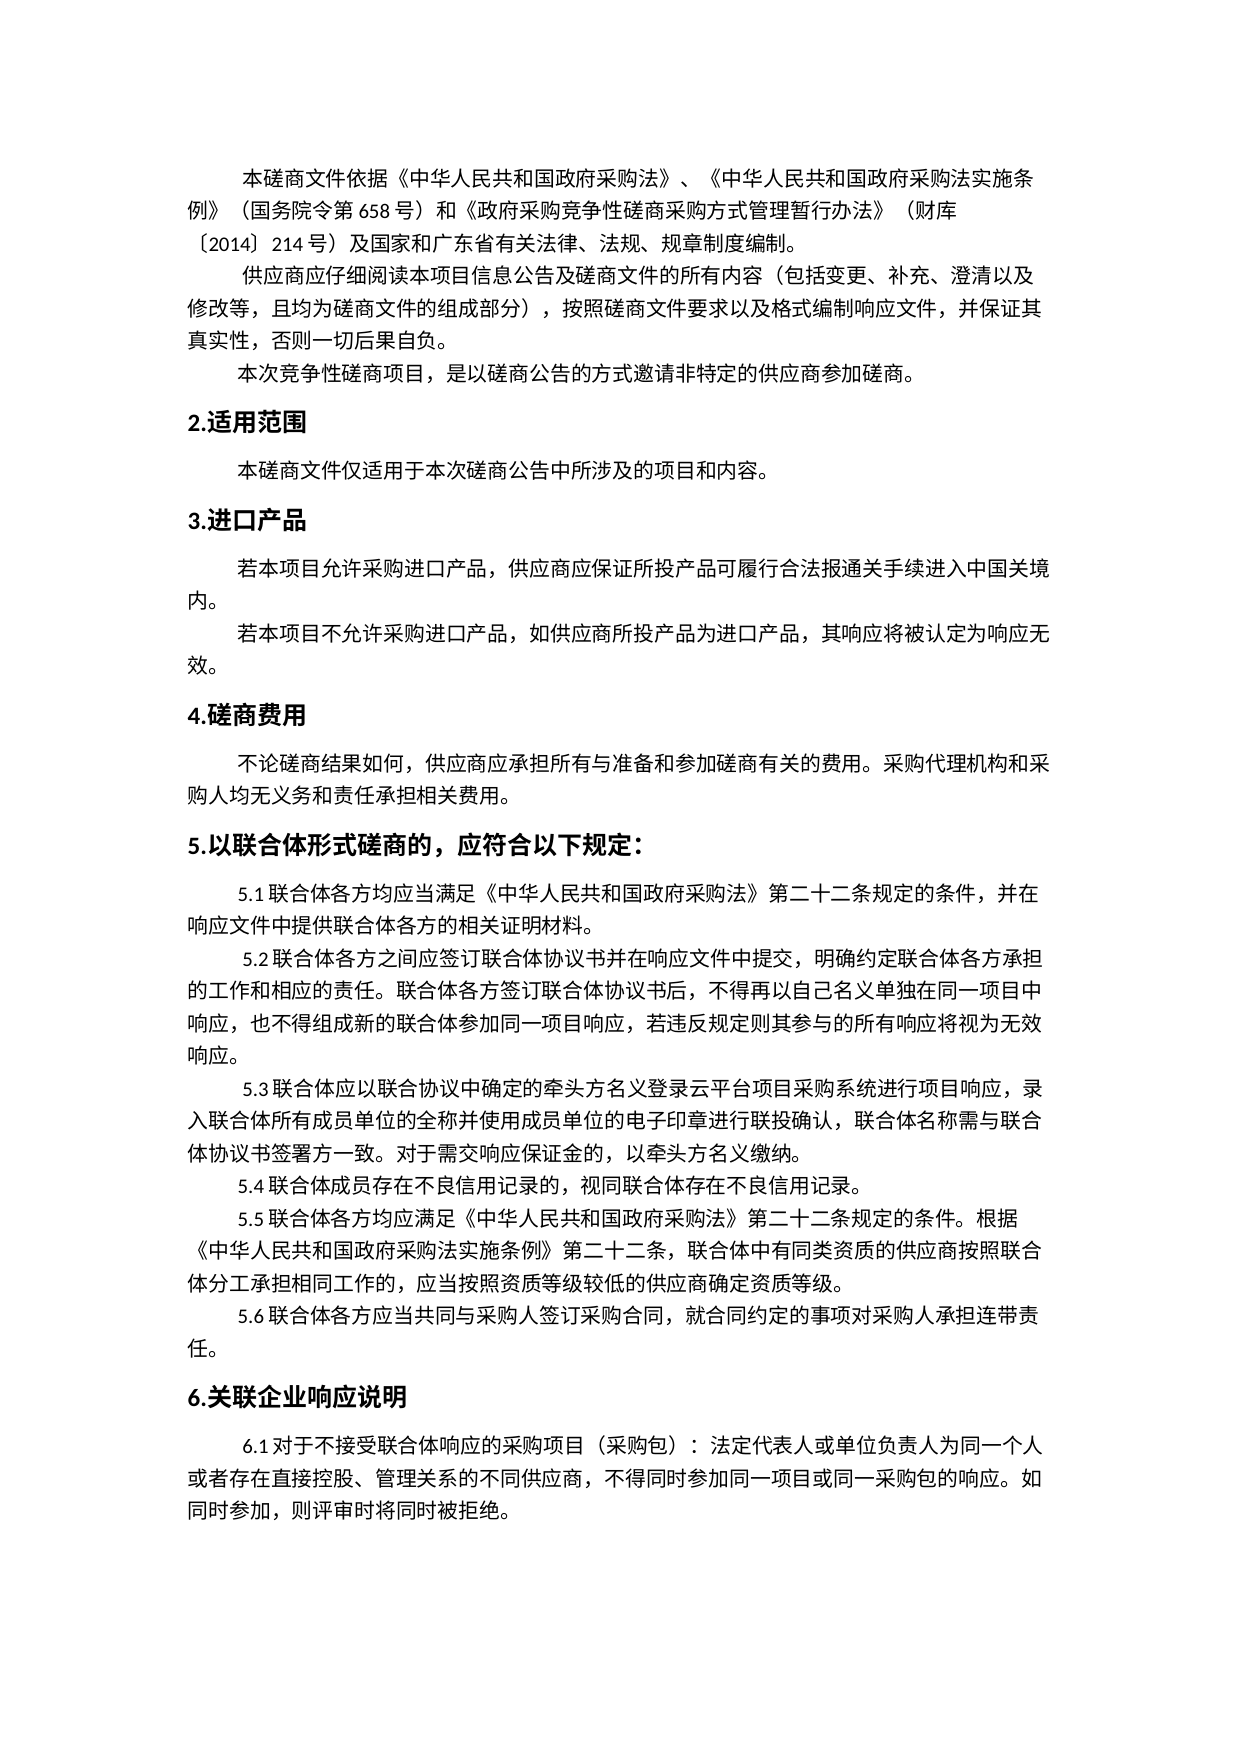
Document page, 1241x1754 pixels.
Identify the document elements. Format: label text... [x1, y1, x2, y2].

text 不论磋商结果如何，供应商应承担所有与准备和参加磋商有关的费用。采购代理机构和采购人均无义务和责任承担相关费用。 [187, 747, 1053, 812]
text 5.4联合体成员存在不良信用记录的，视同联合体存在不良信用记录。 [187, 1169, 1053, 1202]
text 本磋商文件依据《中华人民共和国政府采购法》、《中华人民共和国政府采购法实施条例》（国务院令第658号）和《政府采购竞争性磋商采购方式管理暂行办法》（财库〔2014〕214号）及国家和广东省有关法律、法规、规章制度编制。 [187, 162, 1053, 259]
text 2.适用范围 [187, 389, 1053, 454]
text 3.进口产品 [187, 487, 1053, 552]
text 4.磋商费用 [187, 682, 1053, 747]
text 5.6联合体各方应当共同与采购人签订采购合同，就合同约定的事项对采购人承担连带责任。 [187, 1299, 1053, 1364]
text 供应商应仔细阅读本项目信息公告及磋商文件的所有内容（包括变更、补充、澄清以及修改等，且均为磋商文件的组成部分），按照磋商文件要求以及格式编制响应文件，并保证其真实性，否则一切后果自负。 [187, 259, 1053, 357]
text 本次竞争性磋商项目，是以磋商公告的方式邀请非特定的供应商参加磋商。 [187, 357, 1053, 389]
text 5.1联合体各方均应当满足《中华人民共和国政府采购法》第二十二条规定的条件，并在响应文件中提供联合体各方的相关证明材料。 [187, 877, 1053, 942]
text 本磋商文件仅适用于本次磋商公告中所涉及的项目和内容。 [187, 454, 1053, 487]
text 5.3联合体应以联合协议中确定的牵头方名义登录云平台项目采购系统进行项目响应，录入联合体所有成员单位的全称并使用成员单位的电子印章进行联投确认，联合体名称需与联合体协议书签署方一致。对于需交响应保证金的，以牵头方名义缴纳。 [187, 1072, 1053, 1169]
text 5.5联合体各方均应满足《中华人民共和国政府采购法》第二十二条规定的条件。根据《中华人民共和国政府采购法实施条例》第二十二条，联合体中有同类资质的供应商按照联合体分工承担相同工作的，应当按照资质等级较低的供应商确定资质等级。 [187, 1202, 1053, 1299]
text 5.2联合体各方之间应签订联合体协议书并在响应文件中提交，明确约定联合体各方承担的工作和相应的责任。联合体各方签订联合体协议书后，不得再以自己名义单独在同一项目中响应，也不得组成新的联合体参加同一项目响应，若违反规定则其参与的所有响应将视为无效响应。 [187, 942, 1053, 1072]
text 6.1对于不接受联合体响应的采购项目（采购包）：法定代表人或单位负责人为同一个人或者存在直接控股、管理关系的不同供应商，不得同时参加同一项目或同一采购包的响应。如同时参加，则评审时将同时被拒绝。 [187, 1429, 1053, 1527]
text 若本项目允许采购进口产品，供应商应保证所投产品可履行合法报通关手续进入中国关境内。 [187, 552, 1053, 617]
text 5.以联合体形式磋商的，应符合以下规定： [187, 812, 1053, 877]
text 6.关联企业响应说明 [187, 1364, 1053, 1429]
text 若本项目不允许采购进口产品，如供应商所投产品为进口产品，其响应将被认定为响应无效。 [187, 617, 1053, 682]
